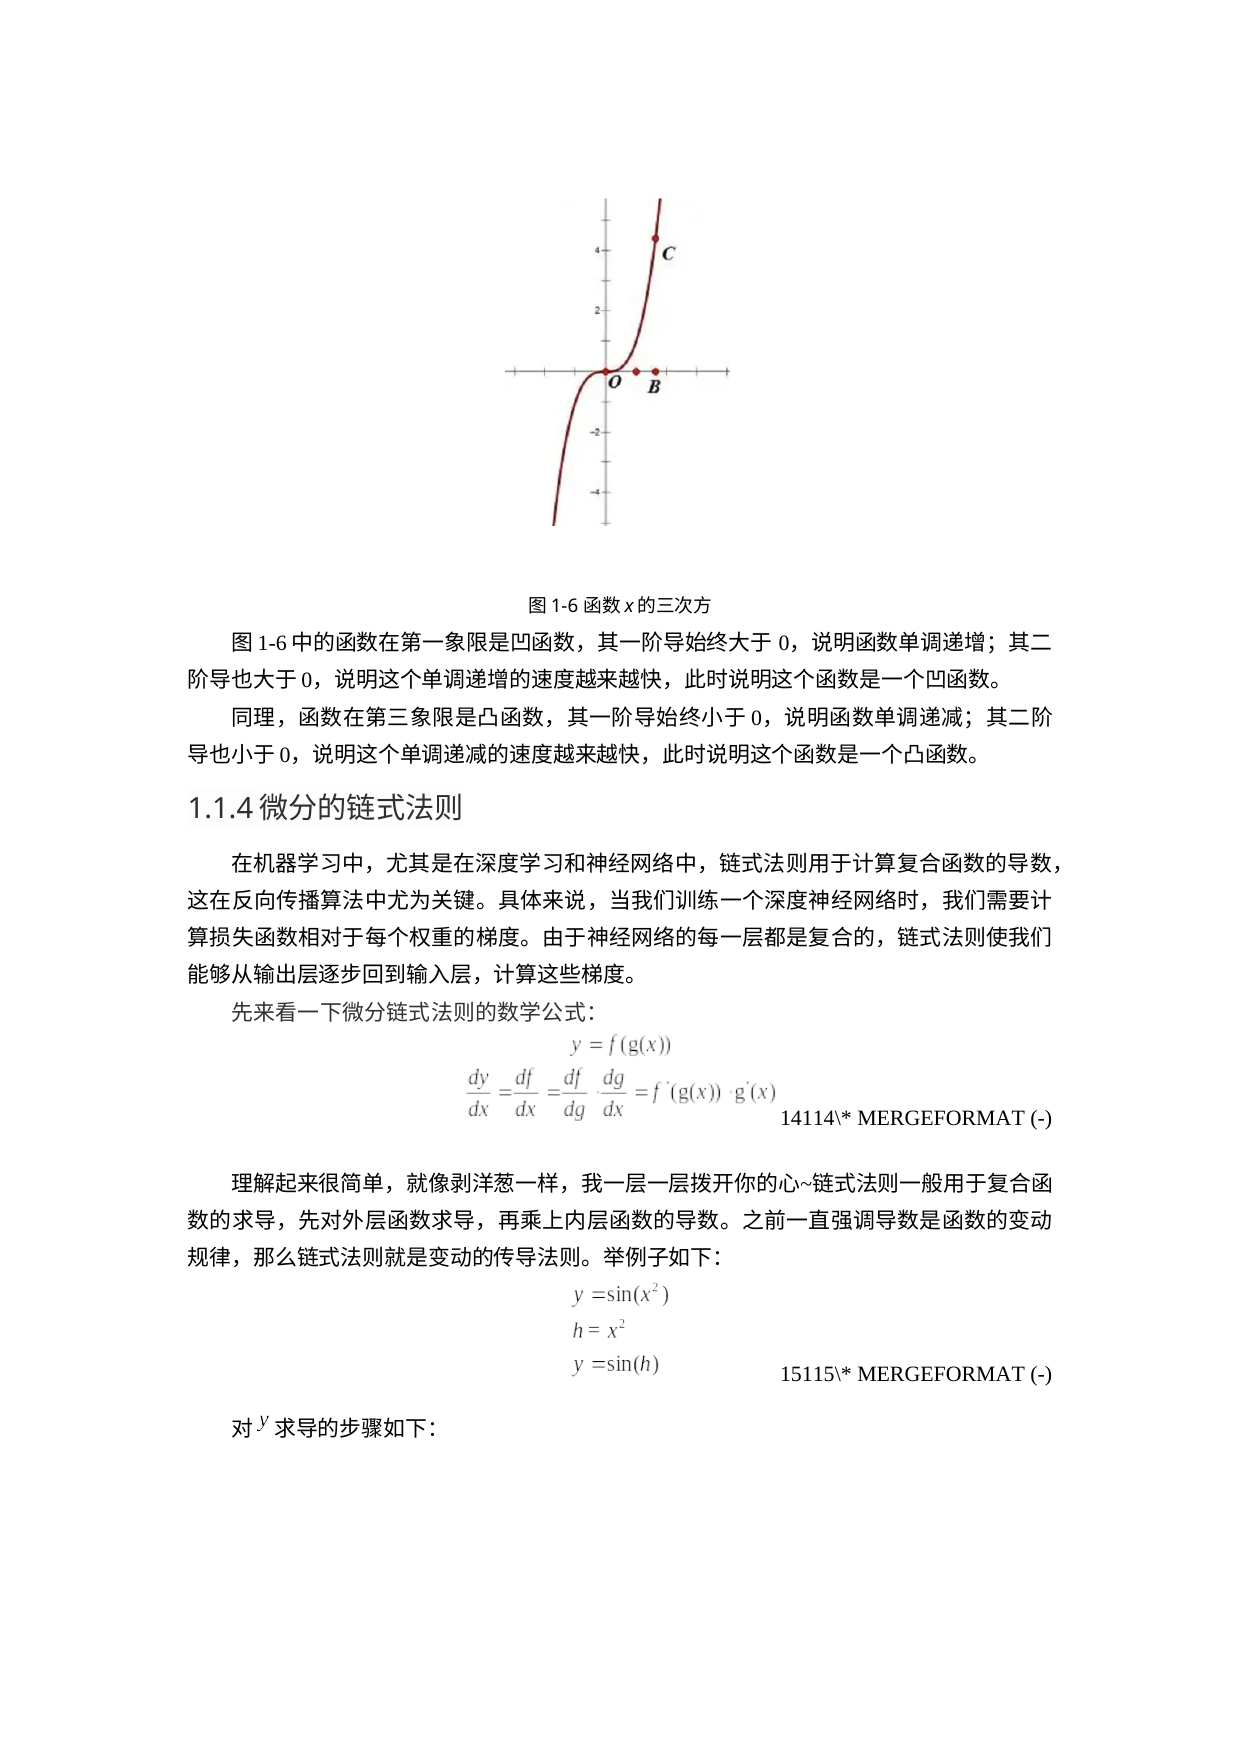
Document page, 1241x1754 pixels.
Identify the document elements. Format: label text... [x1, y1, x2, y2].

text 对求导的步骤如下： [187, 1411, 1053, 1443]
text 在机器学习中，尤其是在深度学习和神经网络中，链式法则用于计算复合函数的导数，这在反向传播算法中尤为关键。具体来说，当我们训练一个深度神经网络时，我们需要计算损失函数相对于每个权重的梯度。由于神经网络的每一层都是复合的，链式法则使我们能够从输出层逐步回到输入层，计算这些梯度。 [187, 845, 1053, 989]
text 理解起来很简单，就像剥洋葱一样，我一层一层拨开你的心~链式法则一般用于复合函数的求导，先对外层函数求导，再乘上内层函数的导数。之前一直强调导数是函数的变动规律，那么链式法则就是变动的传导法则。举例子如下： [187, 1165, 1053, 1272]
picture [503, 162, 738, 573]
text 图1-6 函数x的三次方 [187, 588, 1053, 621]
subtitle 1.1.4微分的链式法则 [187, 774, 1053, 839]
text 先来看一下微分链式法则的数学公式： [187, 994, 1053, 1027]
text 图1-6中的函数在第一象限是凹函数，其一阶导始终大于0，说明函数单调递增；其二阶导也大于0，说明这个单调递增的速度越来越快，此时说明这个函数是一个凹函数。 [187, 625, 1053, 694]
text 同理，函数在第三象限是凸函数，其一阶导始终小于0，说明函数单调递减；其二阶导也小于0，说明这个单调递减的速度越来越快，此时说明这个函数是一个凸函数。 [187, 699, 1053, 769]
